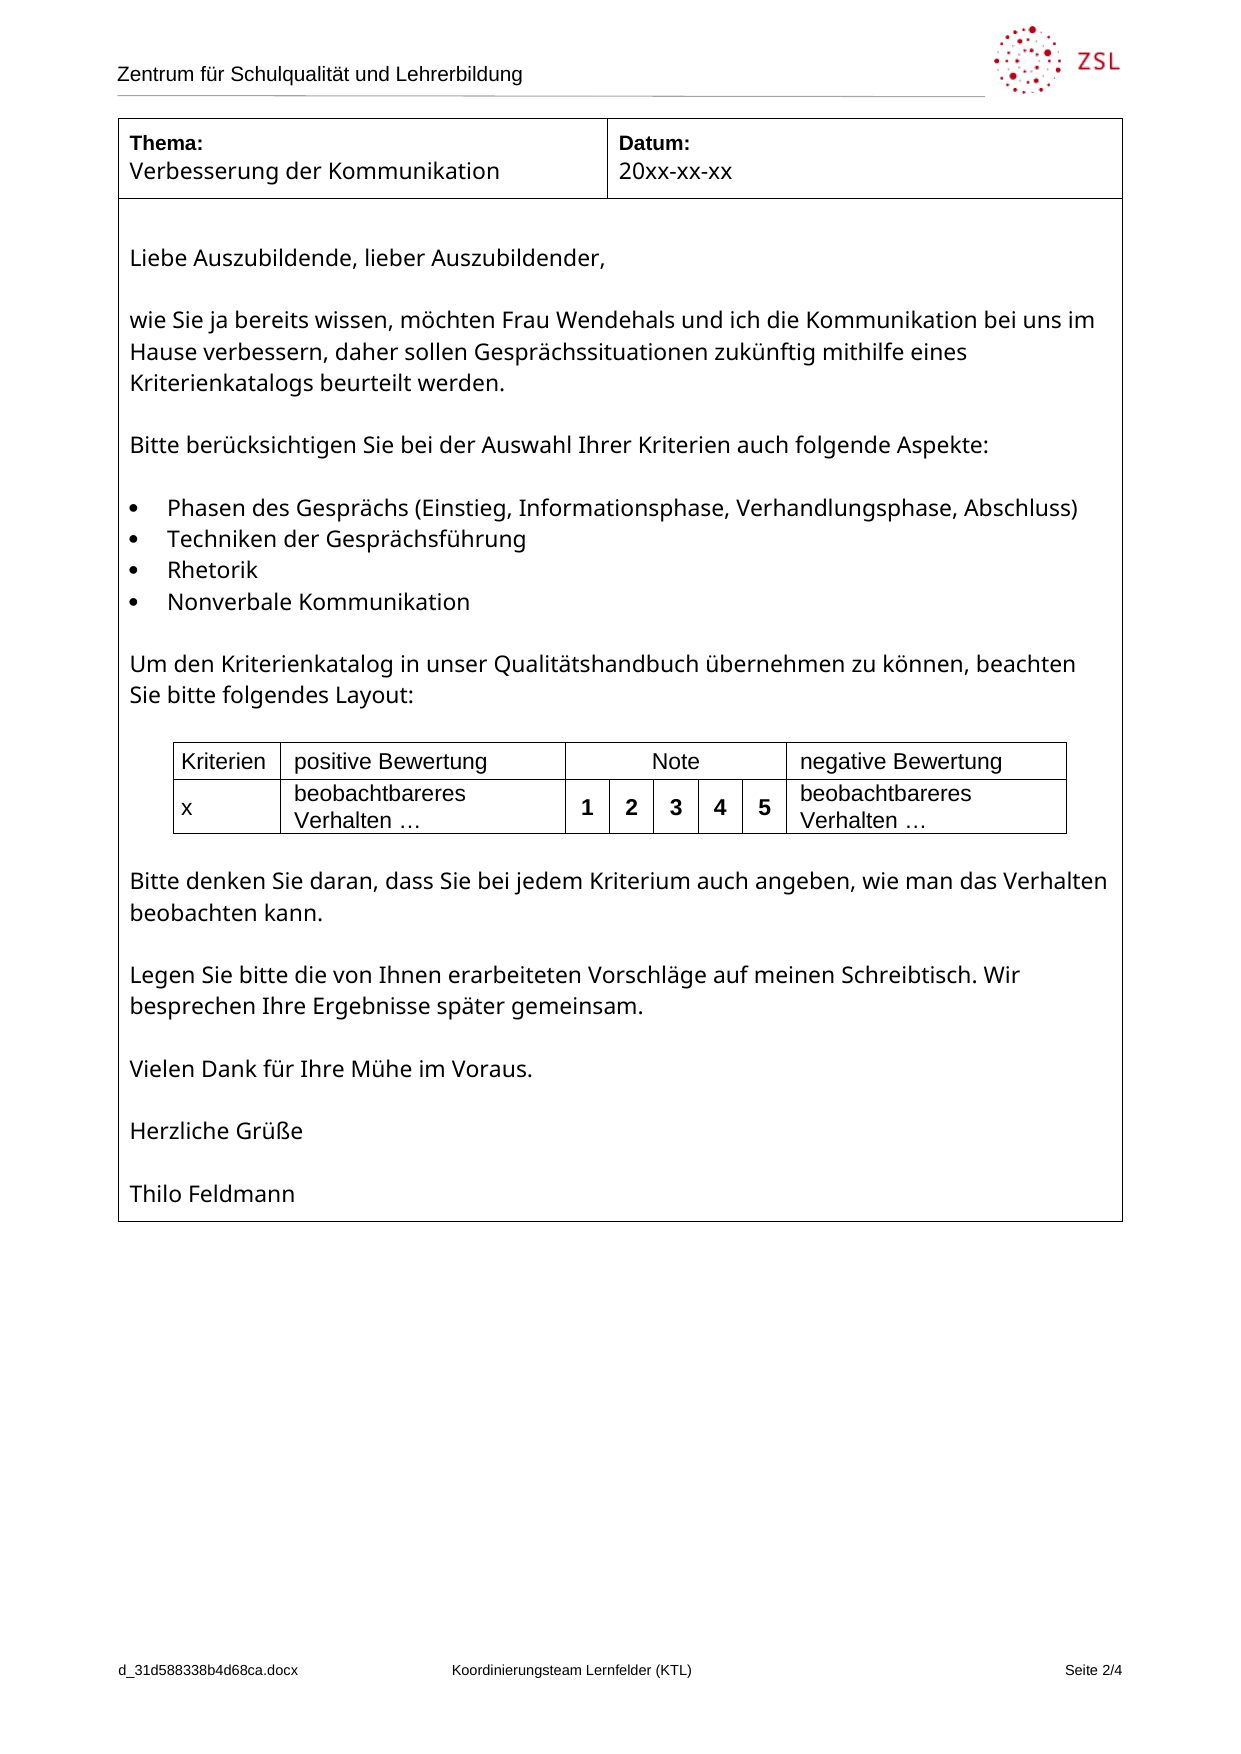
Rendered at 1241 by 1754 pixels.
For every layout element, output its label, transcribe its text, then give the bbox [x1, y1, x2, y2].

picture [992, 25, 1122, 96]
table_cell Datum: 20xx-xx-xx [608, 119, 1122, 198]
table_cell Thema: Verbesserung der Kommunikation [119, 119, 607, 198]
table_cell Liebe Auszubildende, lieber Auszubildender, wie Sie ja bereits wissen, möchten Frau Wendehals und ich die Kommunikation bei uns im Hause verbessern, daher sollen Gesprächssituationen zukünftig mithilfe eines Kriterienkatalogs beurteilt werden. Bitte berücksichtigen Sie bei der Auswahl Ihrer Kriterien auch folgende Aspekte: Phasen des Gesprächs (Einstieg, Informationsphase, Verhandlungsphase, Abschluss) Techniken der Gesprächsführung Rhetorik Nonverbale Kommunikation Um den Kriterienkatalog in unser Qualitätshandbuch übernehmen zu können, beachten Sie bitte folgendes Layout: Bitte denken Sie daran, dass Sie bei jedem Kriterium auch angeben, wie man das Verhalten beobachten kann. Legen Sie bitte die von Ihnen erarbeiteten Vorschläge auf meinen Schreibtisch. Wir besprechen Ihre Ergebnisse später gemeinsam. Vielen Dank für Ihre Mühe im Voraus. Herzliche Grüße Thilo Feldmann [119, 199, 1122, 1221]
